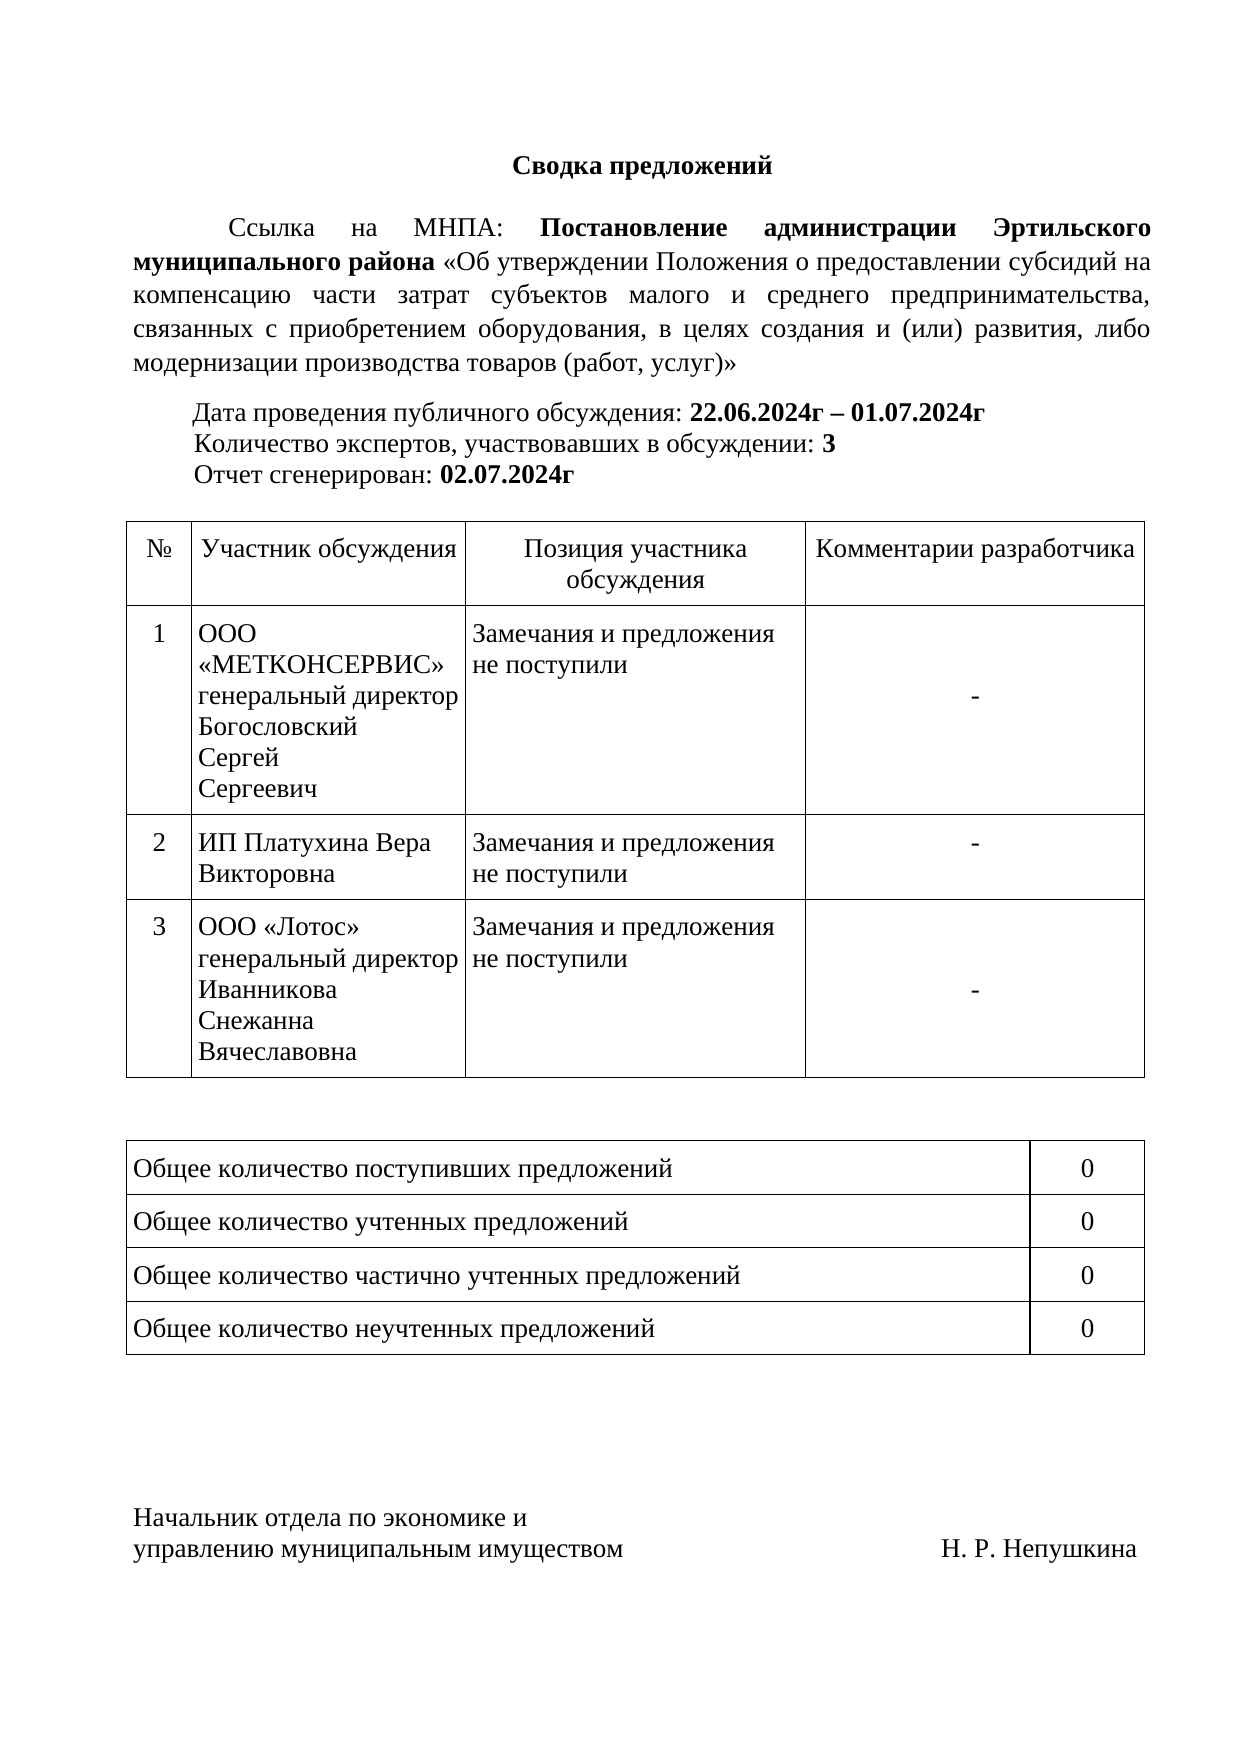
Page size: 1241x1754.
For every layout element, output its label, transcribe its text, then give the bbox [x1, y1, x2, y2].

table_cell ООО «Лотос» генеральный директор Иванникова Снежанна Вячеславовна [192, 900, 465, 1077]
table_cell 0 [1031, 1302, 1144, 1354]
text Начальник отдела по экономике и [133, 1501, 1152, 1532]
table_cell 0 [1031, 1195, 1144, 1247]
table_cell Общее количество неучтенных предложений [127, 1302, 1029, 1354]
table_cell - [806, 815, 1144, 899]
table_cell Общее количество учтенных предложений [127, 1195, 1029, 1247]
text Дата проведения публичного обсуждения: 22.06.2024г – 01.07.2024г [133, 396, 1152, 427]
table_header Позиция участника обсуждения [466, 522, 805, 605]
text Сводка предложений [133, 149, 1152, 180]
table_cell 3 [127, 900, 191, 1077]
text управлению муниципальным имуществом Н. Р. Непушкина [133, 1532, 1152, 1564]
text Ссылка на МНПА: Постановление администрации Эртильского муниципального района «Об утверждении Положения о предоставлении субсидий на компенсацию части затрат субъектов малого и среднего предпринимательства, связанных с приобретением оборудования, в целях создания и (или) развития, либо модернизации производства товаров (работ, услуг)» [133, 212, 1152, 377]
table_cell - [806, 606, 1144, 814]
table_header Общее количество поступивших предложений [127, 1141, 1029, 1194]
text Отчет сгенерирован: 02.07.2024г [133, 458, 1152, 489]
table_cell Замечания и предложения не поступили [466, 900, 805, 1077]
table_cell Замечания и предложения не поступили [466, 606, 805, 814]
table_header Комментарии разработчика [806, 522, 1144, 605]
table_cell Замечания и предложения не поступили [466, 815, 805, 899]
table_header № [127, 522, 191, 605]
table_cell - [806, 900, 1144, 1077]
table_cell Общее количество частично учтенных предложений [127, 1248, 1029, 1301]
table_cell 0 [1031, 1248, 1144, 1301]
table_cell 2 [127, 815, 191, 899]
table_header 0 [1031, 1141, 1144, 1194]
table_cell ИП Платухина Вера Викторовна [192, 815, 465, 899]
text Количество экспертов, участвовавших в обсуждении: 3 [133, 427, 1152, 458]
table_cell ООО «МЕТКОНСЕРВИС» генеральный директор Богословский Сергей Сергеевич [192, 606, 465, 814]
table_header Участник обсуждения [192, 522, 465, 605]
table_cell 1 [127, 606, 191, 814]
